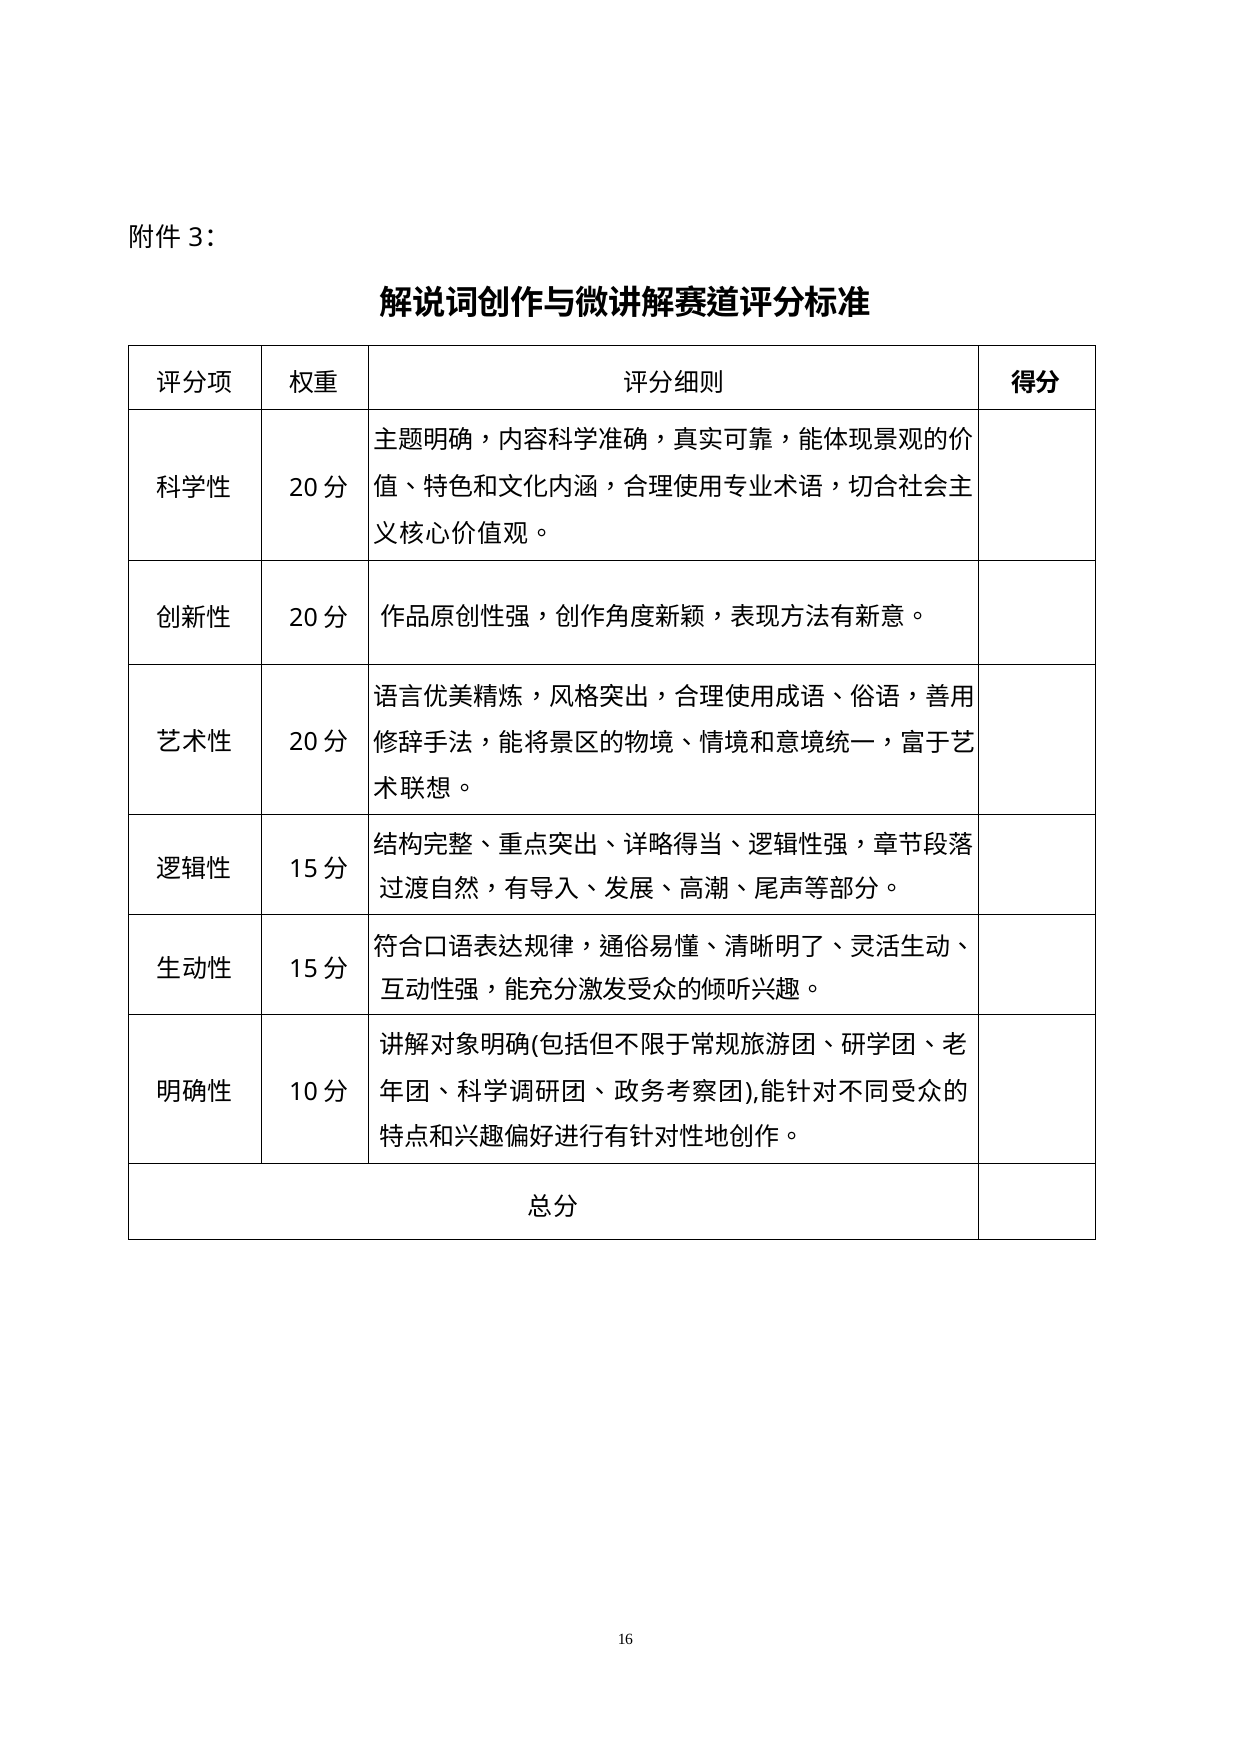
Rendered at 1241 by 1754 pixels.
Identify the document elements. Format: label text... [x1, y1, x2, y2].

table_cell 15分 [262, 915, 368, 1014]
table_cell [979, 410, 1095, 560]
table_cell 结构完整、重点突出、详略得当、逻辑性强，章节段落 过渡自然，有导入、发展、高潮、尾声等部分。 [369, 815, 978, 914]
table_header 评分项 [129, 346, 261, 409]
table_cell 总分 [129, 1164, 978, 1238]
table_cell 符合口语表达规律，通俗易懂、清晰明了、灵活生动、 互动性强，能充分激发受众的倾听兴趣。 [369, 915, 978, 1014]
table_cell 10分 [262, 1015, 368, 1163]
table_cell 生动性 [129, 915, 261, 1014]
text 解说词创作与微讲解赛道评分标准 [379, 282, 1097, 323]
table_cell 20分 [262, 410, 368, 560]
table_cell [979, 1164, 1095, 1238]
table_cell 讲解对象明确(包括但不限于常规旅游团、研学团、老 年团、科学调研团、政务考察团),能针对不同受众的 特点和兴趣偏好进行有针对性地创作。 [369, 1015, 978, 1163]
table_cell 15分 [262, 815, 368, 914]
table_cell [979, 1015, 1095, 1163]
table_cell 主题明确，内容科学准确，真实可靠，能体现景观的价 值、特色和文化内涵，合理使用专业术语，切合社会主 义核心价值观。 [369, 410, 978, 560]
table_header 得分 [979, 346, 1095, 409]
table_cell [979, 665, 1095, 814]
table_cell [979, 815, 1095, 914]
table_cell 逻辑性 [129, 815, 261, 914]
table_cell [979, 915, 1095, 1014]
table_cell 作品原创性强，创作角度新颖，表现方法有新意。 [369, 561, 978, 663]
table_header 评分细则 [369, 346, 978, 409]
table_cell 艺术性 [129, 665, 261, 814]
table_cell 创新性 [129, 561, 261, 663]
table_header 权重 [262, 346, 368, 409]
table_cell 明确性 [129, 1015, 261, 1163]
table_cell [979, 561, 1095, 663]
table_cell 20分 [262, 561, 368, 663]
text 附件3： [128, 219, 1097, 253]
table_cell 20分 [262, 665, 368, 814]
table_cell 科学性 [129, 410, 261, 560]
table_cell 语言优美精炼，风格突出，合理使用成语、俗语，善用 修辞手法，能将景区的物境、情境和意境统一，富于艺 术联想。 [369, 665, 978, 814]
